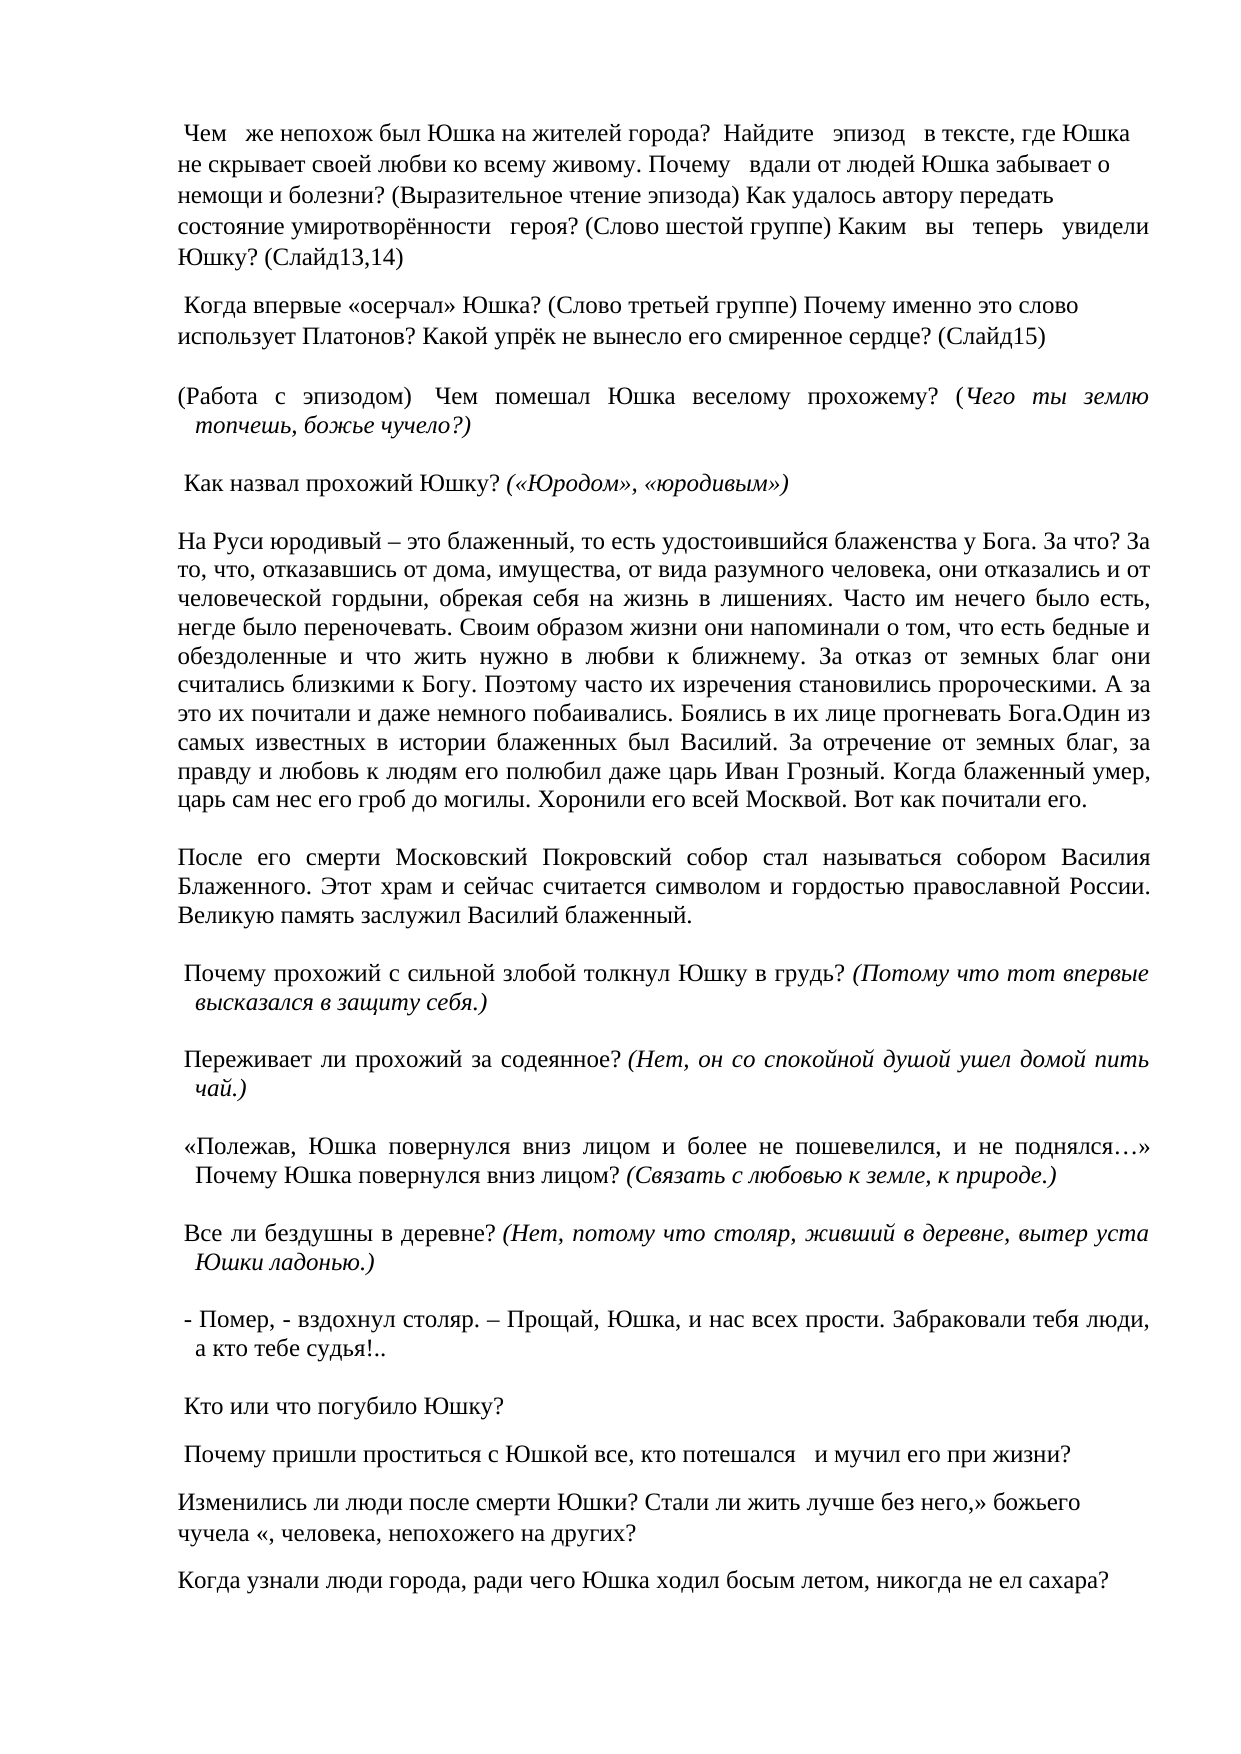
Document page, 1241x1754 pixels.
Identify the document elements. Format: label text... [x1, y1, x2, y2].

text ​ - Помер, - вздохнул столяр. – Прощай, Юшка, и нас всех прости. Забраковали тебя люди, а кто тебе судья!.. [177, 1304, 1152, 1362]
text Кто или что погубило Юшку? [177, 1391, 1152, 1420]
text Почему пришли проститься с Юшкой все, кто потешался и мучил его при жизни? [177, 1439, 1152, 1468]
text Как назвал прохожий Юшку? («Юродом», «юродивым») [177, 468, 1152, 497]
text Изменились ли люди после смерти Юшки? Стали ли жить лучше без него,» божьего чучела «, человека, непохожего на других? [177, 1487, 1152, 1546]
text Когда узнали люди города, ради чего Юшка ходил босым летом, никогда не ел сахара? [177, 1565, 1152, 1594]
text ​ Переживает ли прохожий за содеянное? (Нет, он со спокойной душой ушел домой пить чай.) [177, 1044, 1152, 1102]
text (Работа с эпизодом) ​ Чем помешал Юшка веселому прохожему? (Чего ты землю топчешь, божье чучело?) [177, 381, 1152, 439]
text ​ «Полежав, Юшка повернулся вниз лицом и более не пошевелился, и не поднялся…» Почему Юшка повернулся вниз лицом? (Связать с любовью к земле, к природе.) [177, 1131, 1152, 1189]
text На Руси юродивый – это блаженный, то есть удостоившийся блаженства у Бога. За что? За то, что, отказавшись от дома, имущества, от вида разумного человека, они отказались и от человеческой гордыни, обрекая себя на жизнь в лишениях. Часто им нечего было есть, негде было переночевать. Своим образом жизни они напоминали о том, что есть бедные и обездоленные и что жить нужно в любви к ближнему. За отказ от земных благ они считались близкими к Богу. Поэтому часто их изречения становились пророческими. А за это их почитали и даже немного побаивались. Боялись в их лице прогневать Бога.Один из самых известных в истории блаженных был Василий. За отречение от земных благ, за правду и любовь к людям его полюбил даже царь Иван Грозный. Когда блаженный умер, царь сам нес его гроб до могилы. Хоронили его всей Москвой. Вот как почитали его. [177, 526, 1152, 813]
text ​ Почему прохожий с сильной злобой толкнул Юшку в грудь? (Потому что тот впервые высказался в защиту себя.) [177, 958, 1152, 1015]
text ​ Все ли бездушны в деревне? (Нет, потому что столяр, живший в деревне, вытер уста Юшки ладонью.) [177, 1218, 1152, 1275]
text Чем же непохож был Юшка на жителей города? Найдите эпизод в тексте, где Юшка не скрывает своей любви ко всему живому. Почему вдали от людей Юшка забывает о немощи и болезни? (Выразительное чтение эпизода) Как удалось автору передать состояние умиротворённости героя? (Слово шестой группе) Каким вы теперь увидели Юшку? (Слайд13,14) [177, 118, 1152, 271]
text Когда впервые «осерчал» Юшка? (Слово третьей группе) Почему именно это слово использует Платонов? Какой упрёк не вынесло его смиренное сердце? (Слайд15) [177, 290, 1152, 350]
text После его смерти Московский Покровский собор стал называться собором Василия Блаженного. Этот храм и сейчас считается символом и гордостью православной России. Великую память заслужил Василий блаженный. [177, 842, 1152, 929]
